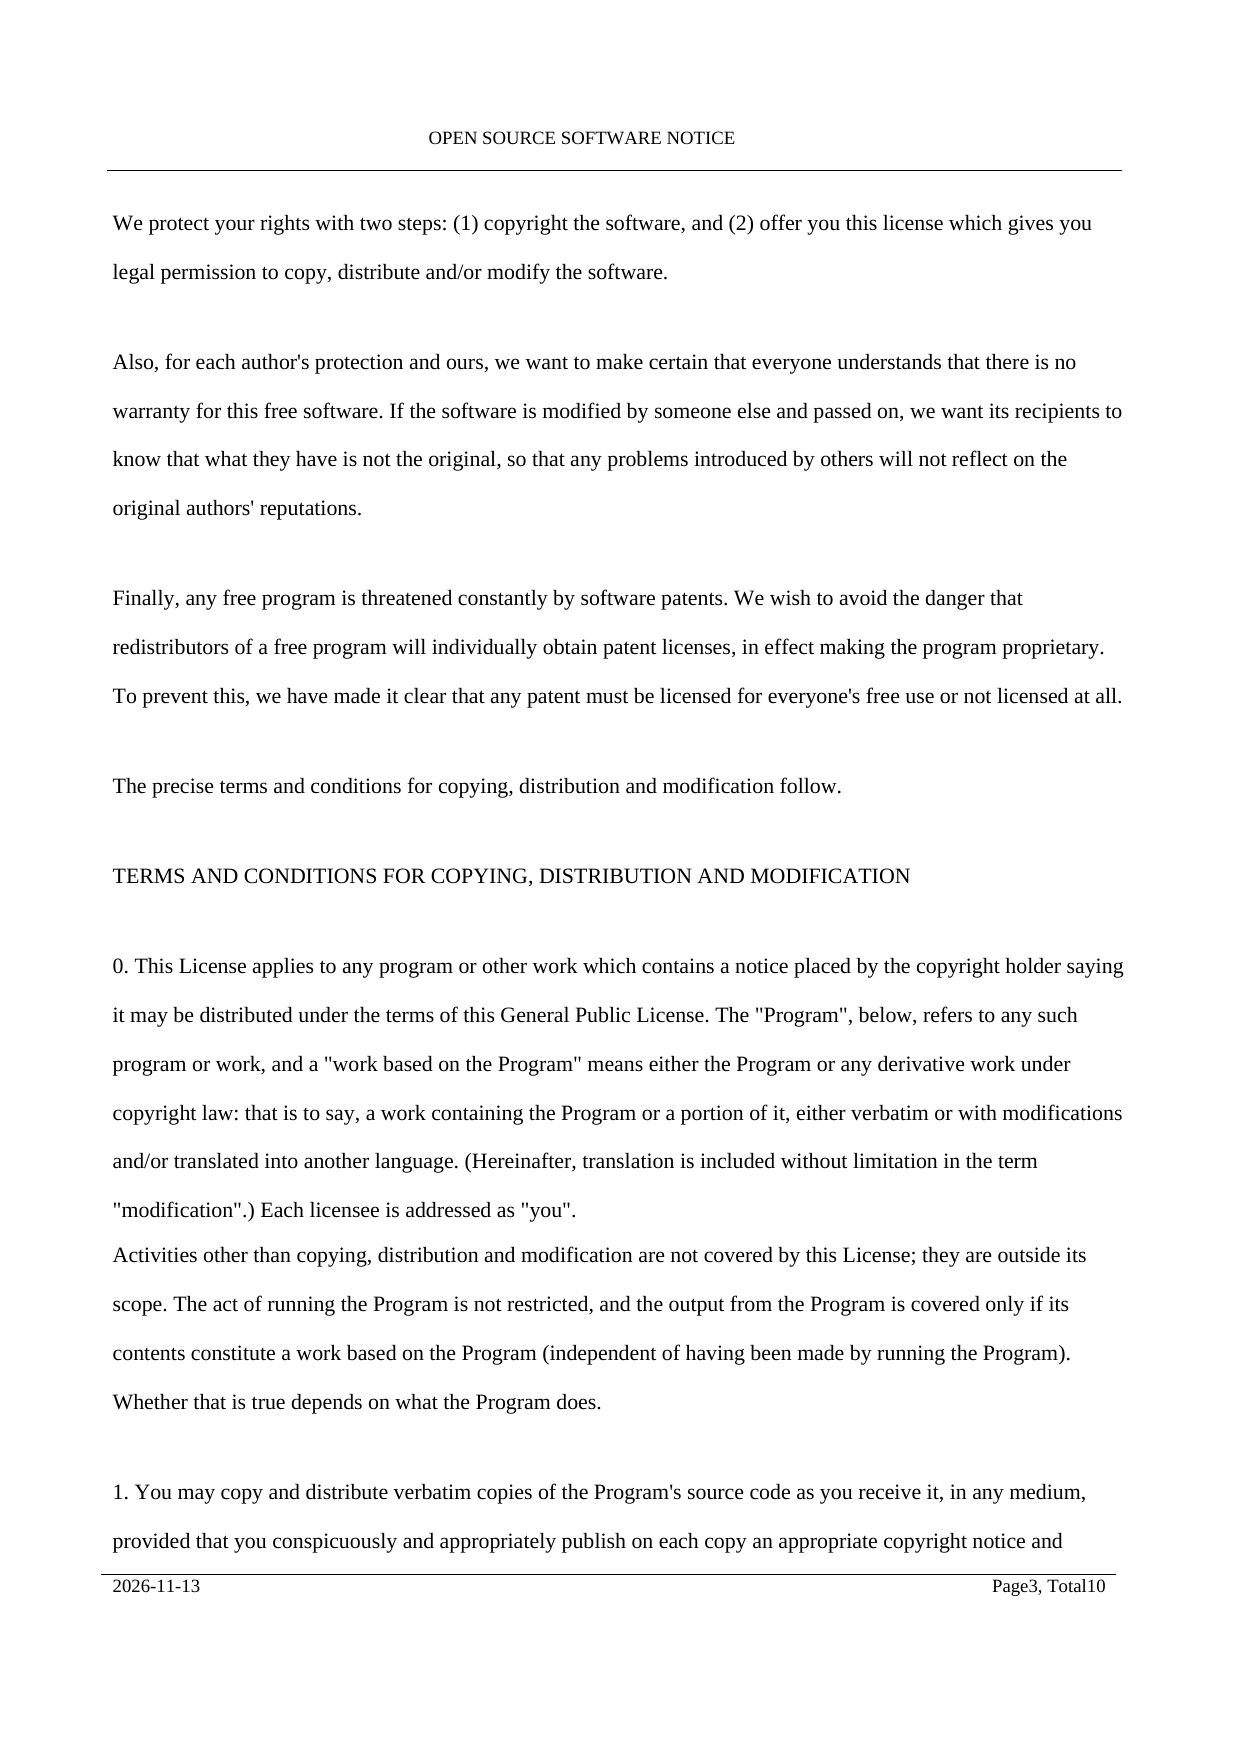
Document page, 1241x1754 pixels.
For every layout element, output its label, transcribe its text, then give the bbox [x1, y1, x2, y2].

text TERMS AND CONDITIONS FOR COPYING, DISTRIBUTION AND MODIFICATION [112, 860, 1128, 892]
text 0. This License applies to any program or other work which contains a notice placed by the copyright holder saying it may be distributed under the terms of this General Public License. The "Program", below, refers to any such program or work, and a "work based on the Program" means either the Program or any derivative work under copyright law: that is to say, a work containing the Program or a portion of it, either verbatim or with modifications and/or translated into another language. (Hereinafter, translation is included without limitation in the term "modification".) Each licensee is addressed as "you". [112, 950, 1128, 1226]
text Also, for each author's protection and ours, we want to make certain that everyone understands that there is no warranty for this free software. If the software is modified by someone else and passed on, we want its recipients to know that what they have is not the original, so that any problems introduced by others will not reflect on the original authors' reputations. [112, 345, 1128, 524]
text Activities other than copying, distribution and modification are not covered by this License; they are outside its scope. The act of running the Program is not restricted, and the output from the Program is covered only if its contents constitute a work based on the Program (independent of having been made by running the Program). Whether that is true depends on what the Program does. [112, 1239, 1128, 1417]
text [112, 1475, 1128, 1556]
text The precise terms and conditions for copying, distribution and modification follow. [112, 769, 1128, 802]
text We protect your rights with two steps: (1) copyright the software, and (2) offer you this license which gives you legal permission to copy, distribute and/or modify the software. [112, 206, 1128, 288]
text Finally, any free program is threatened constantly by software patents. We wish to avoid the danger that redistributors of a free program will individually obtain patent licenses, in effect making the program proprietary. To prevent this, we have made it clear that any patent must be licensed for everyone's free use or not licensed at all. [112, 582, 1128, 712]
